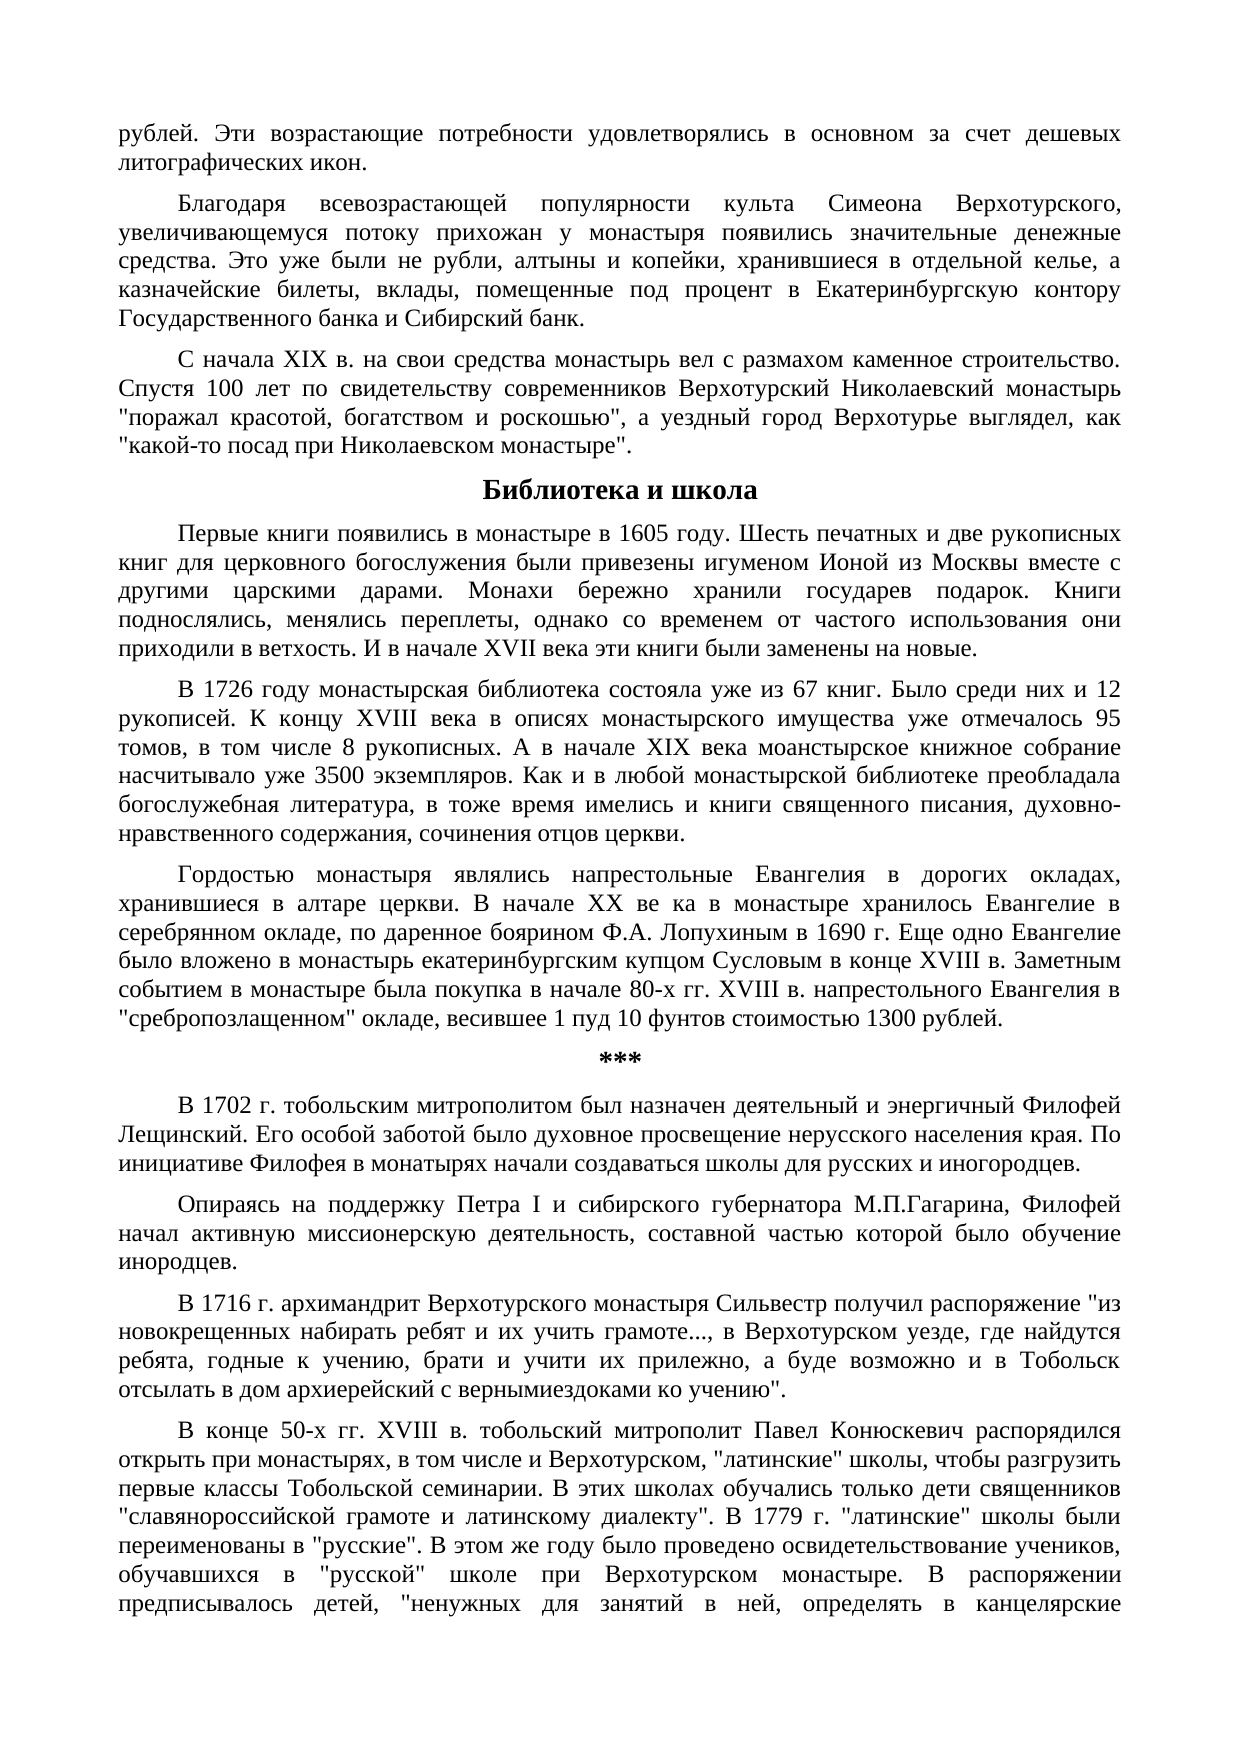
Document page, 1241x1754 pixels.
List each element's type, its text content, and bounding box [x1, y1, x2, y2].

text Благодаря всевозрастающей популярности культа Симеона Верхотурского, увеличивающемуся потоку прихожан у монастыря появились значительные денежные средства. Это уже были не рубли, алтыны и копейки, хранившиеся в отдельной келье, а казначейские билеты, вклады, помещенные под процент в Екатеринбургскую контору Государственного банка и Сибирский банк. [118, 188, 1122, 332]
text С начала ХIX в. на свои средства монастырь вел с размахом каменное строительство. Спустя 100 лет по свидетельству современников Верхотурский Николаевский монастырь "поражал красотой, богатством и роскошью", а уездный город Верхотурье выглядел, как "какой-то посад при Николаевском монастыре". [118, 344, 1122, 459]
text Гордостью монастыря являлись напрестольные Евангелия в дорогих окладах, хранившиеся в алтаре церкви. В начале ХХ ве ка в монастыре хранилось Евангелие в серебрянном окладе, по даренное боярином Ф.А. Лопухиным в 1690 г. Еще одно Евангелие было вложено в монастырь екатеринбургским купцом Сусловым в конце XVIII в. Заметным событием в монастыре была покупка в начале 80-х гг. XVIII в. напрестольного Евангелия в "сребропозлащенном" окладе, весившее 1 пуд 10 фунтов стоимостью 1300 рублей. [118, 859, 1122, 1032]
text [118, 118, 1122, 176]
text *** [118, 1044, 1122, 1078]
text В 1702 г. тобольским митрополитом был назначен деятельный и энергичный Филофей Лещинский. Его особой заботой было духовное просвещение нерусского населения края. По инициативе Филофея в монатырях начали создаваться школы для русских и иногородцев. [118, 1090, 1122, 1176]
text Первые книги появились в монастыре в 1605 году. Шесть печатных и две рукописных книг для церковного богослужения были привезены игуменом Ионой из Москвы вместе с другими царскими дарами. Монахи бережно хранили государев подарок. Книги поднослялись, менялись переплеты, однако со временем от частого использования они приходили в ветхость. И в начале XVII века эти книги были заменены на новые. [118, 518, 1122, 662]
text Опираясь на поддержку Петра I и сибирского губернатора М.П.Гагарина, Филофей начал активную миссионерскую деятельность, составной частью которой было обучение инородцев. [118, 1189, 1122, 1275]
text В 1716 г. архимандрит Верхотурского монастыря Сильвестр получил распоряжение "из новокрещенных набирать ребят и их учить грамоте..., в Верхотурском уезде, где найдутся ребята, годные к учению, брати и учити их прилежно, а буде возможно и в Тобольск отсылать в дом архиерейский с вернымиездоками ко учению". [118, 1288, 1122, 1403]
subtitle Библиотека и школа [118, 472, 1122, 505]
text В 1726 году монастырская библиотека состояла уже из 67 книг. Было среди них и 12 рукописей. К концу XVIII века в описях монастырского имущества уже отмечалось 95 томов, в том числе 8 рукописных. А в начале XIX века моанстырское книжное собрание насчитывало уже 3500 экземпляров. Как и в любой монастырской библиотеке преобладала богослужебная литература, в тоже время имелись и книги священного писания, духовно-нравственного содержания, сочинения отцов церкви. [118, 674, 1122, 847]
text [118, 1415, 1122, 1616]
